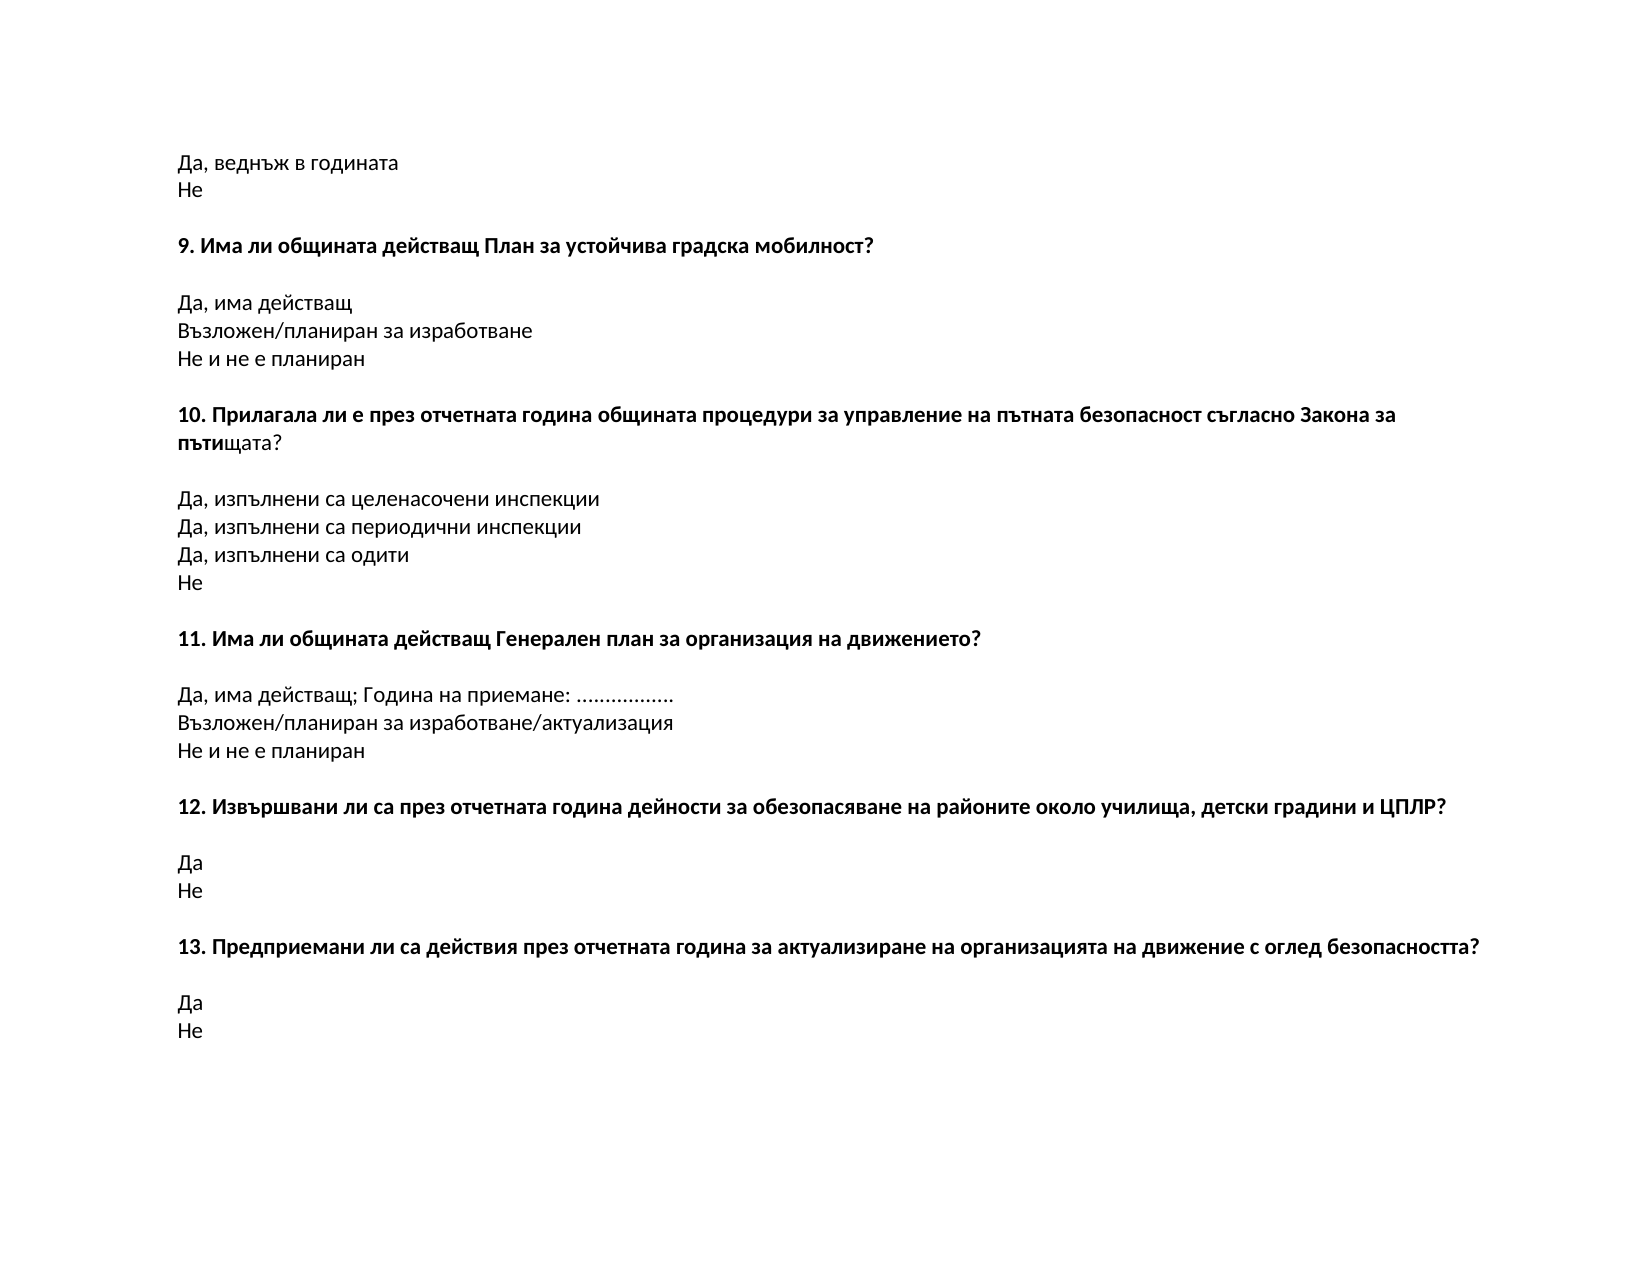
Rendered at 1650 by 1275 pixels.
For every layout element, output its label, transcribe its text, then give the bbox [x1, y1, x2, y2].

text 12. Извършвани ли са през отчетната година дейности за обезопасяване на районите около училища, детски градини и ЦПЛР? [177, 792, 1502, 820]
text Възложен/планиран за изработване [177, 316, 1502, 344]
text Не [177, 876, 1502, 904]
text Да [177, 848, 1502, 876]
text 13. Предприeмани ли са действия през отчетната година за актуализиране на организацията на движение с оглед безопасността? [177, 932, 1502, 960]
text Не [177, 568, 1502, 596]
text Да, има действащ [177, 288, 1502, 316]
text Не и не е планиран [177, 736, 1502, 764]
text 11. Има ли общината действащ Генерален план за организация на движението? [177, 624, 1502, 652]
text Не [177, 1016, 1502, 1044]
text Да, има действащ; Година на приемане: ................. [177, 680, 1502, 708]
text Да, изпълнени са периодични инспекции [177, 512, 1502, 540]
text 9. Има ли общината действащ План за устойчива градска мобилност? [177, 232, 1502, 260]
text Да, веднъж в годината [177, 148, 1502, 176]
text Не и не е планиран [177, 344, 1502, 372]
text 10. Прилагала ли е през отчетната година общината процедури за управление на пътната безопасност съгласно Закона за пътищата? [177, 400, 1502, 456]
text Да, изпълнени са одити [177, 540, 1502, 568]
text Възложен/планиран за изработване/актуализация [177, 708, 1502, 736]
text Да, изпълнени са целенасочени инспекции [177, 484, 1502, 512]
text Да [177, 988, 1502, 1016]
text Не [177, 176, 1502, 204]
